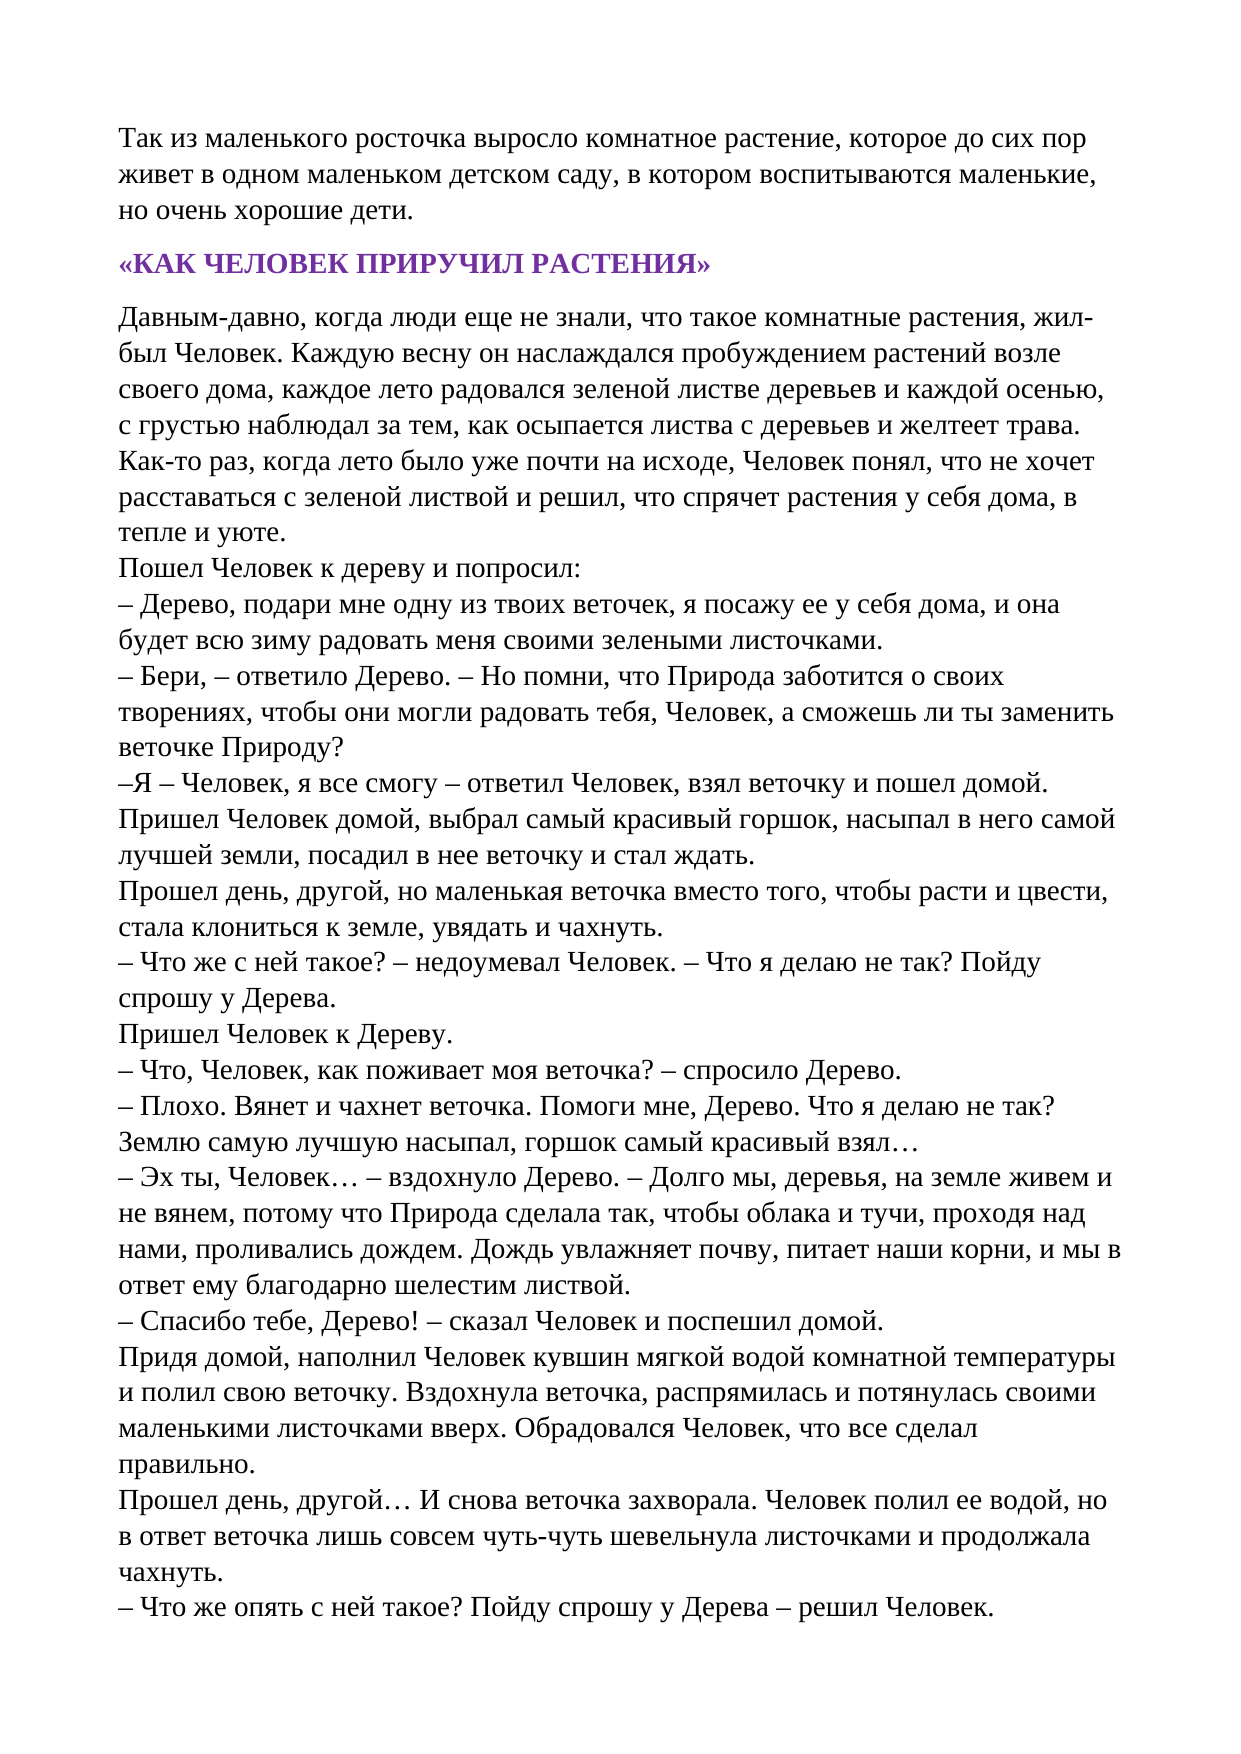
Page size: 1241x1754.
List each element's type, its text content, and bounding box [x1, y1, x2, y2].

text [118, 297, 1122, 1623]
text «КАК ЧЕЛОВЕК ПРИРУЧИЛ РАСТЕНИЯ» [118, 243, 1122, 279]
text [118, 118, 1122, 226]
